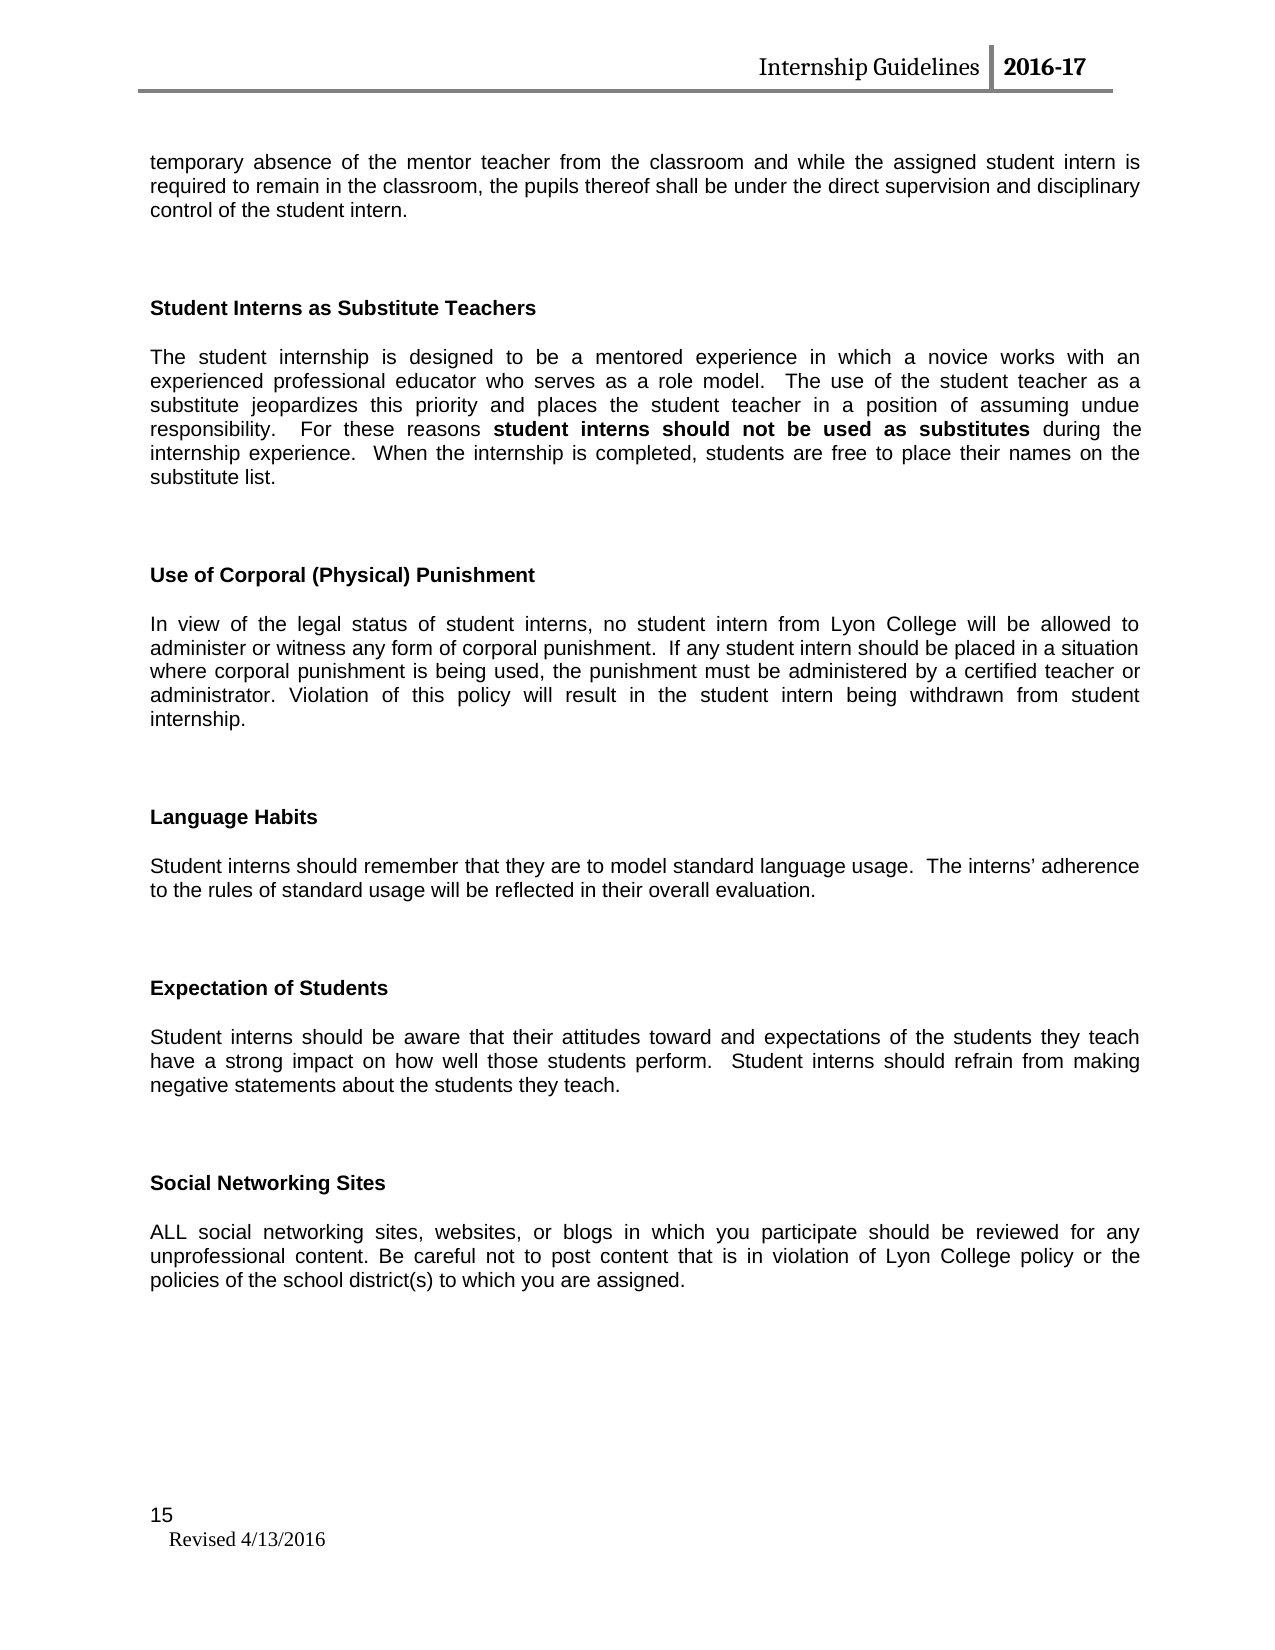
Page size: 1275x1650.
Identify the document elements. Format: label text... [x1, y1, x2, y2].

text Student interns should be aware that their attitudes toward and expectations of the students they teach have a strong impact on how well those students perform. Student interns should refrain from making negative statements about the students they teach. [150, 1025, 1142, 1097]
text Use of Corporal (Physical) Punishment [150, 562, 1142, 586]
text Language Habits [150, 805, 1142, 829]
text Expectation of Students [150, 976, 1142, 1000]
text Student Interns as Substitute Teachers [150, 296, 1142, 320]
text ALL social networking sites, websites, or blogs in which you participate should be reviewed for any unprofessional content. Be careful not to post content that is in violation of Lyon College policy or the policies of the school district(s) to which you are assigned. [150, 1220, 1142, 1292]
text In view of the legal status of student interns, no student intern from will be allowed to administer or witness any form of corporal punishment. If any student intern should be placed in a situation where corporal punishment is being used, the punishment must be administered by a certified teacher or administrator. Violation of this policy will result in the student intern being withdrawn from student internship. [150, 611, 1142, 731]
text Social Networking Sites [150, 1171, 1142, 1195]
text Student interns should remember that they are to model standard language usage. The interns’ adherence to the rules of standard usage will be reflected in their overall evaluation. [150, 854, 1142, 902]
text The student internship is designed to be a mentored experience in which a novice works with an experienced professional educator who serves as a role model. The use of the student teacher as a substitute jeopardizes this priority and places the student teacher in a position of assuming undue responsibility. For these reasons student interns should not be used as substitutes during the internship experience. When the internship is completed, students are free to place their names on the substitute list. [150, 345, 1142, 488]
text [150, 150, 1142, 222]
